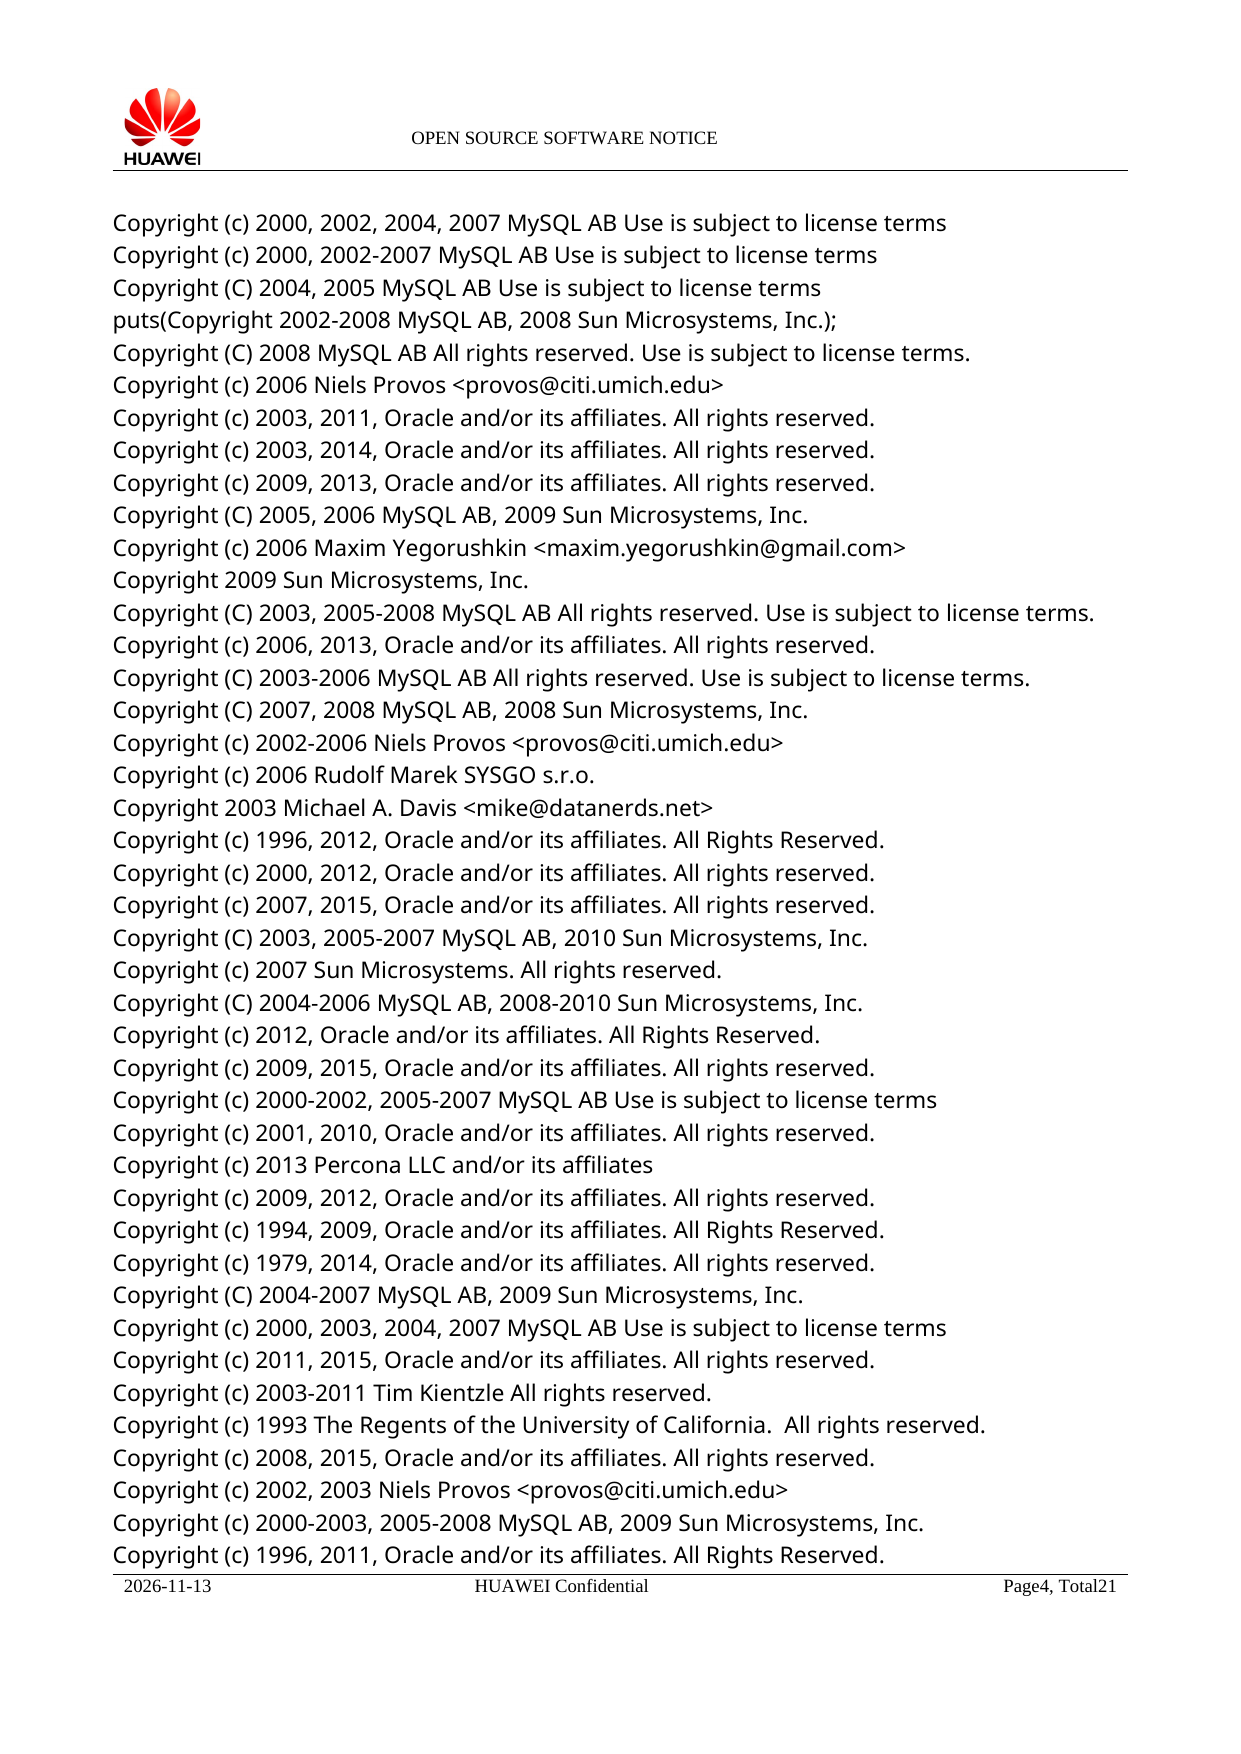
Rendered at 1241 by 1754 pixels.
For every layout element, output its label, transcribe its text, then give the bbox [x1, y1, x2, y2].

picture [124, 88, 201, 165]
